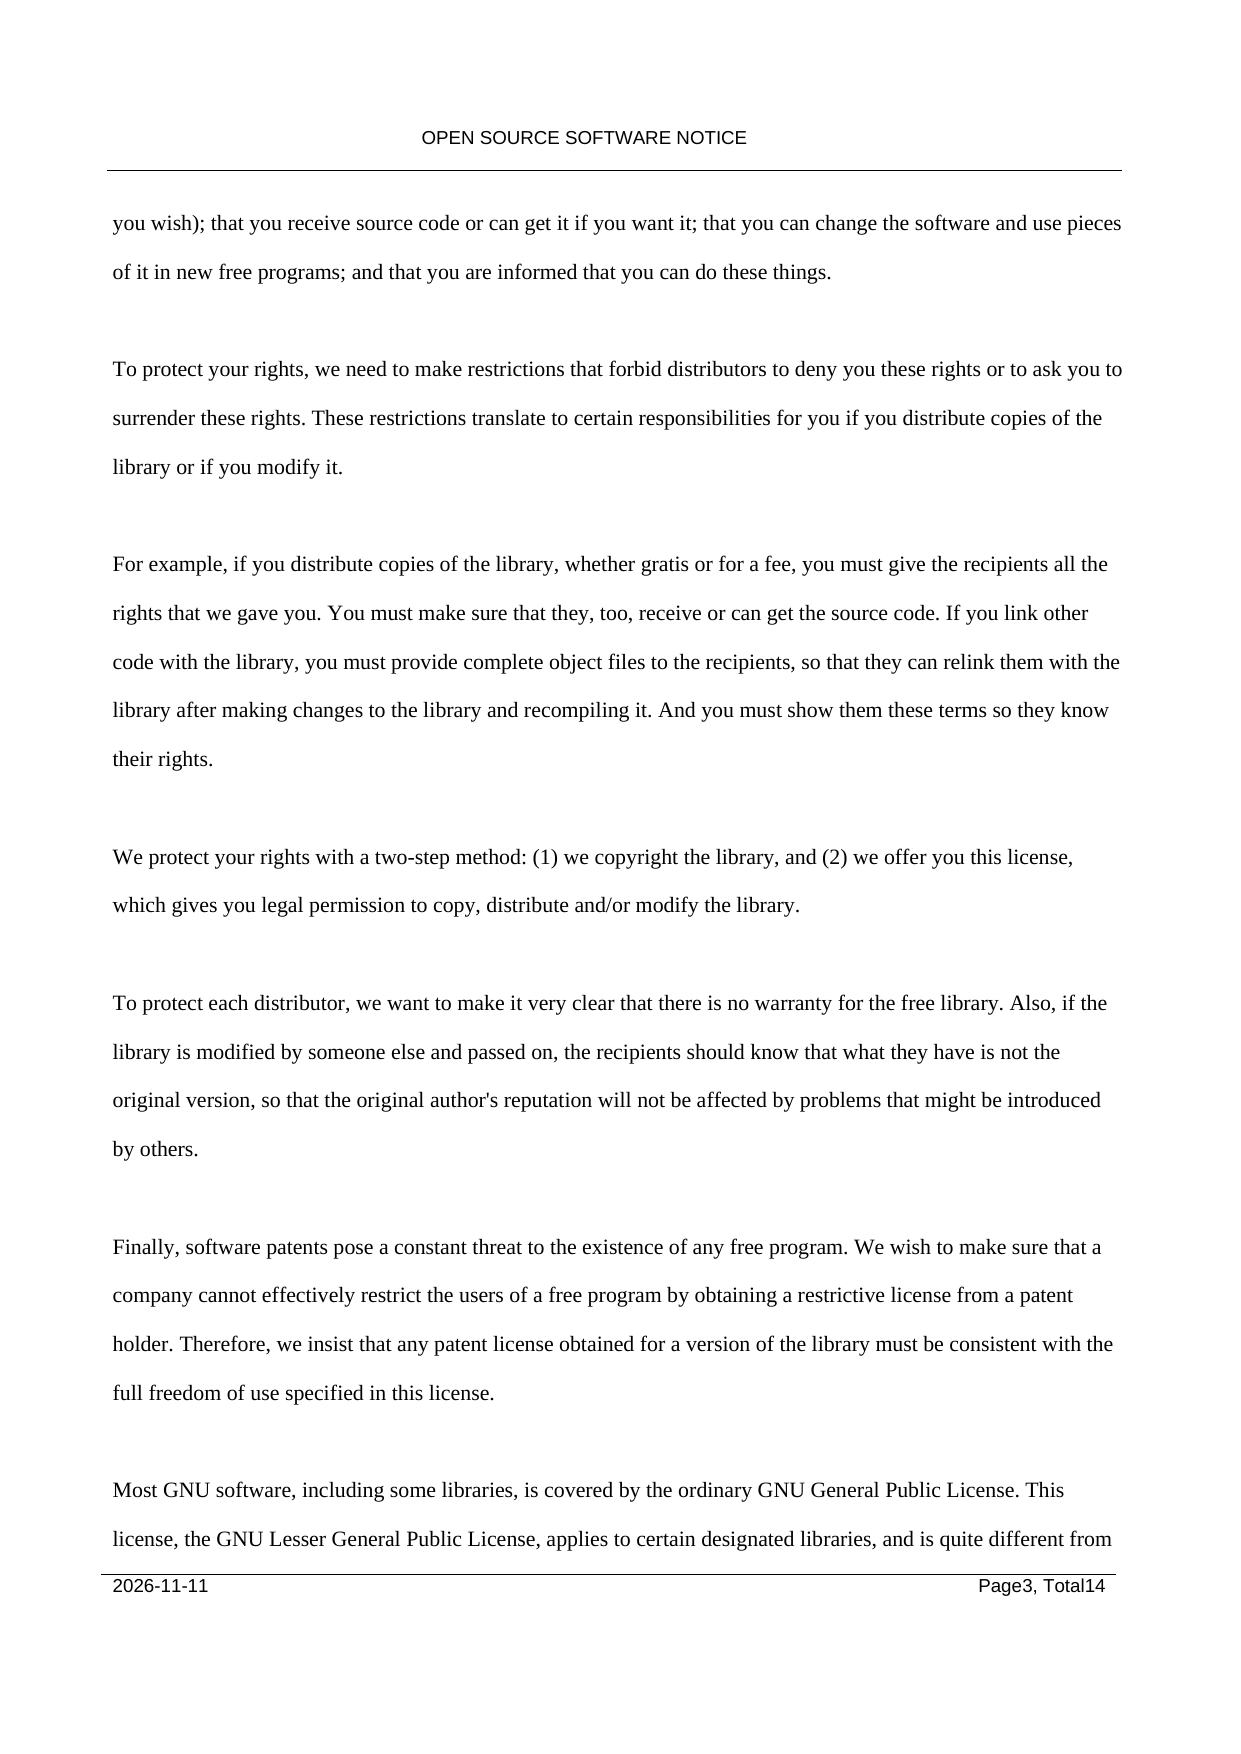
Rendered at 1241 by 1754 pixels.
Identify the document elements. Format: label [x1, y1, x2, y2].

text [112, 206, 1128, 1555]
